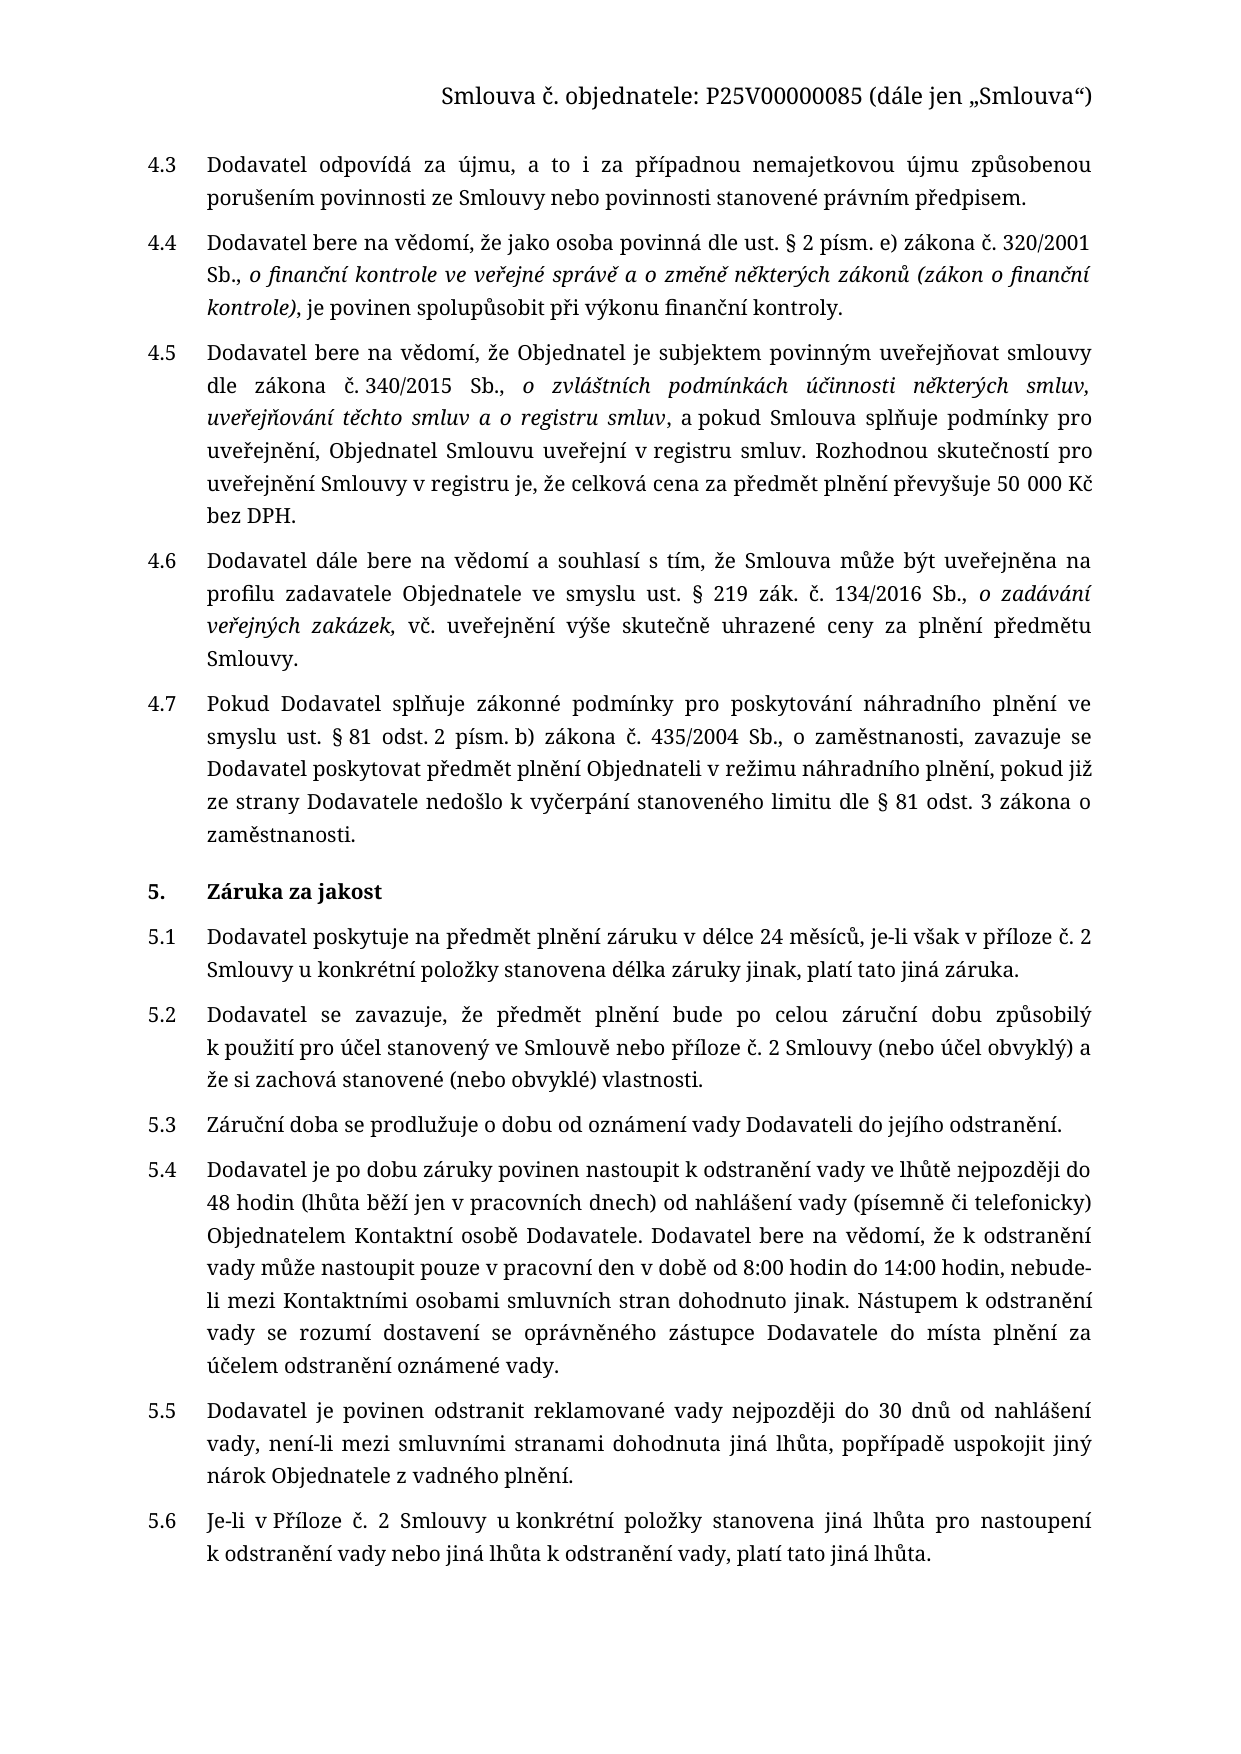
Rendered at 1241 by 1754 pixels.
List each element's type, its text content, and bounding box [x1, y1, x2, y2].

list Pokud Dodavatel splňuje zákonné podmínky pro poskytování náhradního plnění ve smyslu ust. § 81 odst. 2 písm. b) zákona č. 435/2004 Sb., o zaměstnanosti, zavazuje se Dodavatel poskytovat předmět plnění Objednateli v režimu náhradního plnění, pokud již ze strany Dodavatele nedošlo k vyčerpání stanoveného limitu dle § 81 odst. 3 zákona o zaměstnanosti. [148, 689, 1093, 848]
list Dodavatel odpovídá za újmu, a to i za případnou nemajetkovou újmu způsobenou porušením povinnosti ze Smlouvy nebo povinnosti stanovené právním předpisem. [148, 150, 1093, 211]
list Dodavatel bere na vědomí, že jako osoba povinná dle ust. § 2 písm. e) zákona č. 320/2001 Sb., o finanční kontrole ve veřejné správě a o změně některých zákonů (zákon o finanční kontrole), je povinen spolupůsobit při výkonu finanční kontroly. [148, 228, 1093, 322]
list Je-li v Příloze č. 2 Smlouvy u konkrétní položky stanovena jiná lhůta pro nastoupení k odstranění vady nebo jiná lhůta k odstranění vady, platí tato jiná lhůta. [148, 1507, 1093, 1568]
list Dodavatel dále bere na vědomí a souhlasí s tím, že Smlouva může být uveřejněna na profilu zadavatele Objednatele ve smyslu ust. § 219 zák. č. 134/2016 Sb., o zadávání veřejných zakázek, vč. uveřejnění výše skutečně uhrazené ceny za plnění předmětu Smlouvy. [148, 546, 1093, 673]
list Dodavatel poskytuje na předmět plnění záruku v délce 24 měsíců, je-li však v příloze č. 2 Smlouvy u konkrétní položky stanovena délka záruky jinak, platí tato jiná záruka. [148, 922, 1093, 983]
list Záruka za jakost [148, 877, 1093, 906]
list Záruční doba se prodlužuje o dobu od oznámení vady Dodavateli do jejího odstranění. [148, 1110, 1093, 1139]
list Dodavatel bere na vědomí, že Objednatel je subjektem povinným uveřejňovat smlouvy dle zákona č. 340/2015 Sb., o zvláštních podmínkách účinnosti některých smluv, uveřejňování těchto smluv a o registru smluv, a pokud Smlouva splňuje podmínky pro uveřejnění, Objednatel Smlouvu uveřejní v registru smluv. Rozhodnou skutečností pro uveřejnění Smlouvy v registru je, že celková cena za předmět plnění převyšuje 50 000 Kč bez DPH. [148, 338, 1093, 530]
list Dodavatel je povinen odstranit reklamované vady nejpozději do 30 dnů od nahlášení vady, není-li mezi smluvními stranami dohodnuta jiná lhůta, popřípadě uspokojit jiný nárok Objednatele z vadného plnění. [148, 1396, 1093, 1490]
list Dodavatel je po dobu záruky povinen nastoupit k odstranění vady ve lhůtě nejpozději do 48 hodin (lhůta běží jen v pracovních dnech) od nahlášení vady (písemně či telefonicky) Objednatelem Kontaktní osobě Dodavatele. Dodavatel bere na vědomí, že k odstranění vady může nastoupit pouze v pracovní den v době od 8:00 hodin do 14:00 hodin, nebude-li mezi Kontaktními osobami smluvních stran dohodnuto jinak. Nástupem k odstranění vady se rozumí dostavení se oprávněného zástupce Dodavatele do místa plnění za účelem odstranění oznámené vady. [148, 1156, 1093, 1379]
list Dodavatel se zavazuje, že předmět plnění bude po celou záruční dobu způsobilý k použití pro účel stanovený ve Smlouvě nebo příloze č. 2 Smlouvy (nebo účel obvyklý) a že si zachová stanovené (nebo obvyklé) vlastnosti. [148, 1000, 1093, 1094]
